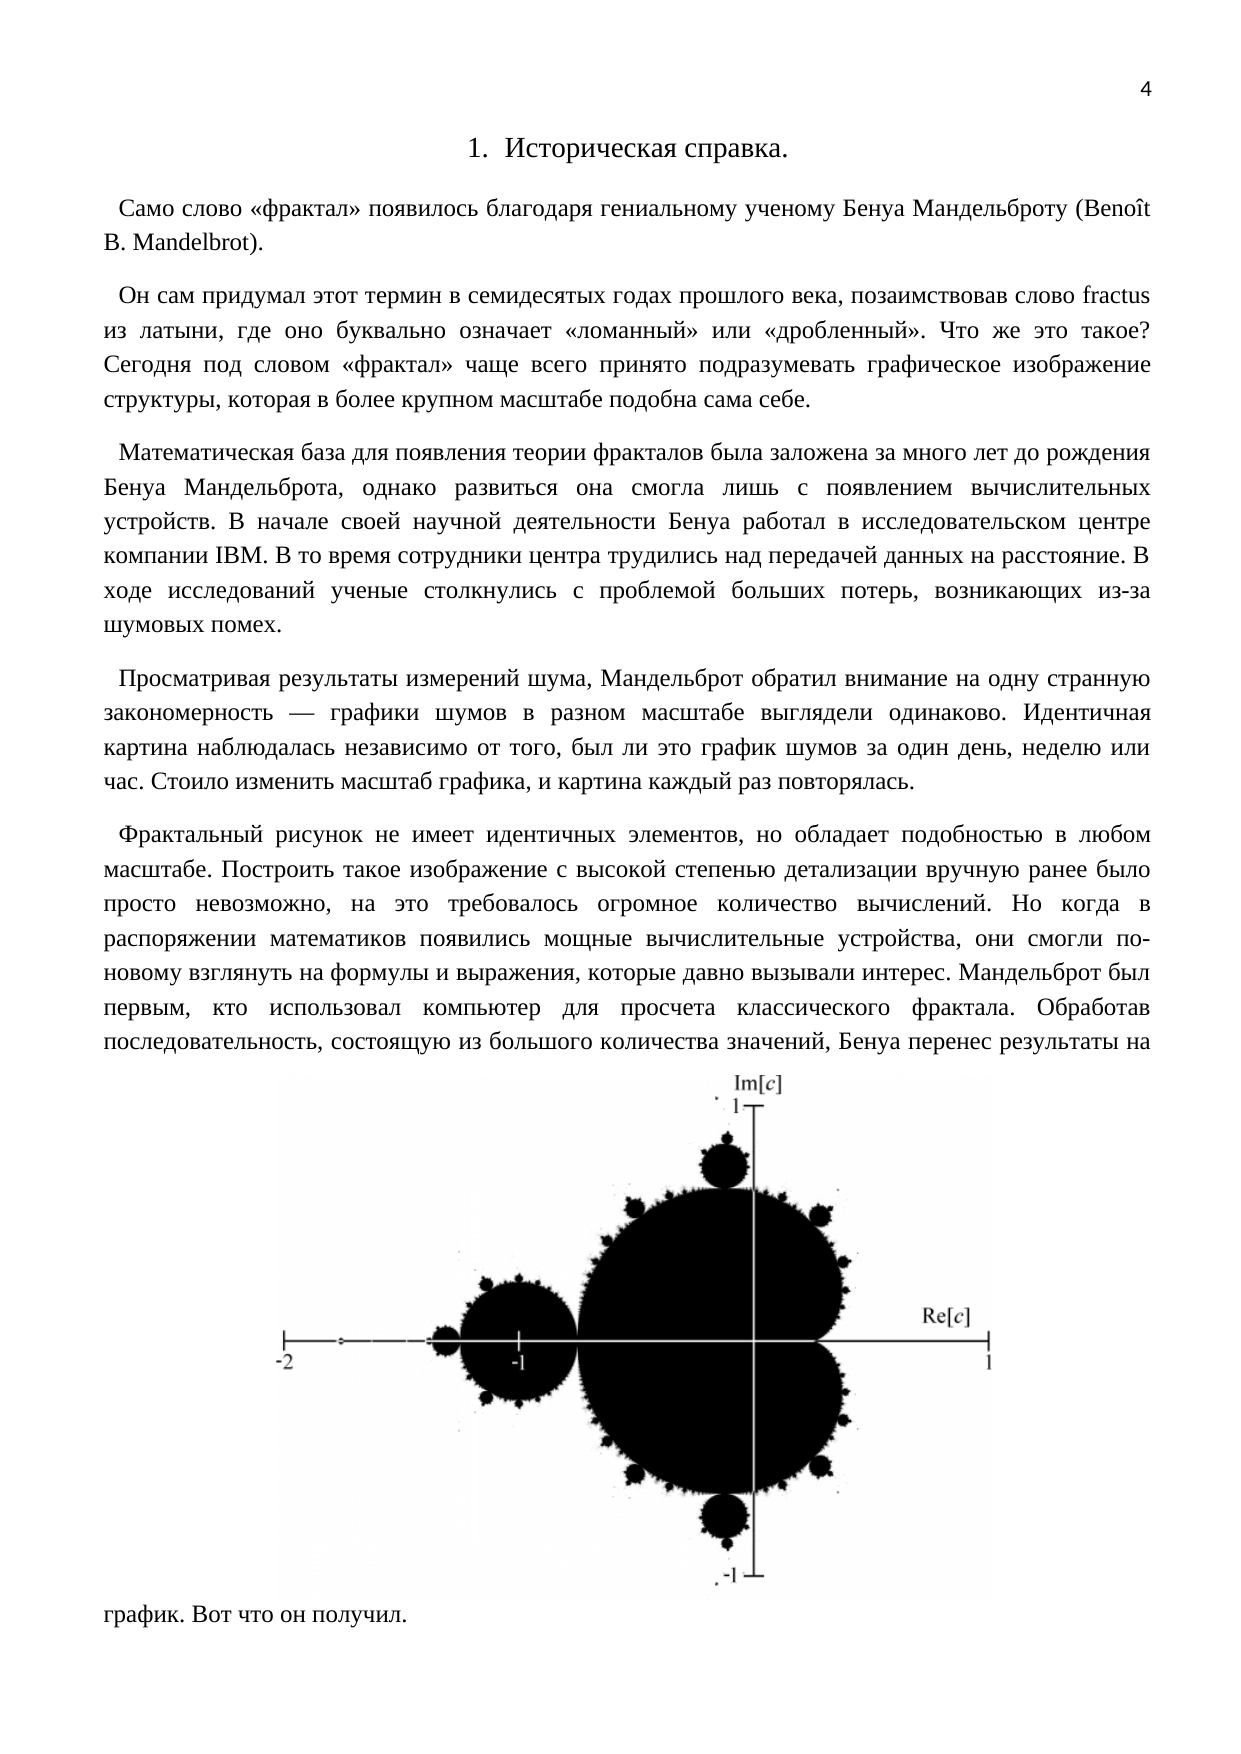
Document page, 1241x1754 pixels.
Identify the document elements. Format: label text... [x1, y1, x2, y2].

list Историческая справка. [103, 130, 1152, 163]
picture [276, 1075, 992, 1600]
text Просматривая результаты измерений шума, Мандельброт обратил внимание на одну странную закономерность — графики шумов в разном масштабе выглядели одинаково. Идентичная картина наблюдалась независимо от того, был ли это график шумов за один день, неделю или час. Стоило изменить масштаб графика, и картина каждый раз повторялась. [103, 657, 1152, 795]
text Само слово «фрактал» появилось благодаря гениальному ученому Бенуа Мандельброту (Benoît B. Mandelbrot). [103, 187, 1152, 256]
text Математическая база для появления теории фракталов была заложена за много лет до рождения Бенуа Мандельброта, однако развиться она смогла лишь с появлением вычислительных устройств. В начале своей научной деятельности Бенуа работал в исследовательском центре компании IBM. В то время сотрудники центра трудились над передачей данных на расстояние. В ходе исследований ученые столкнулись с проблемой больших потерь, возникающих из-за шумовых помех. [103, 431, 1152, 638]
text Он сам придумал этот термин в семидесятых годах прошлого века, позаимствовав слово fractus из латыни, где оно буквально означает «ломанный» или «дробленный». Что же это такое? Сегодня под словом «фрактал» чаще всего принято подразумевать графическое изображение структуры, которая в более крупном масштабе подобна сама себе. [103, 275, 1152, 413]
